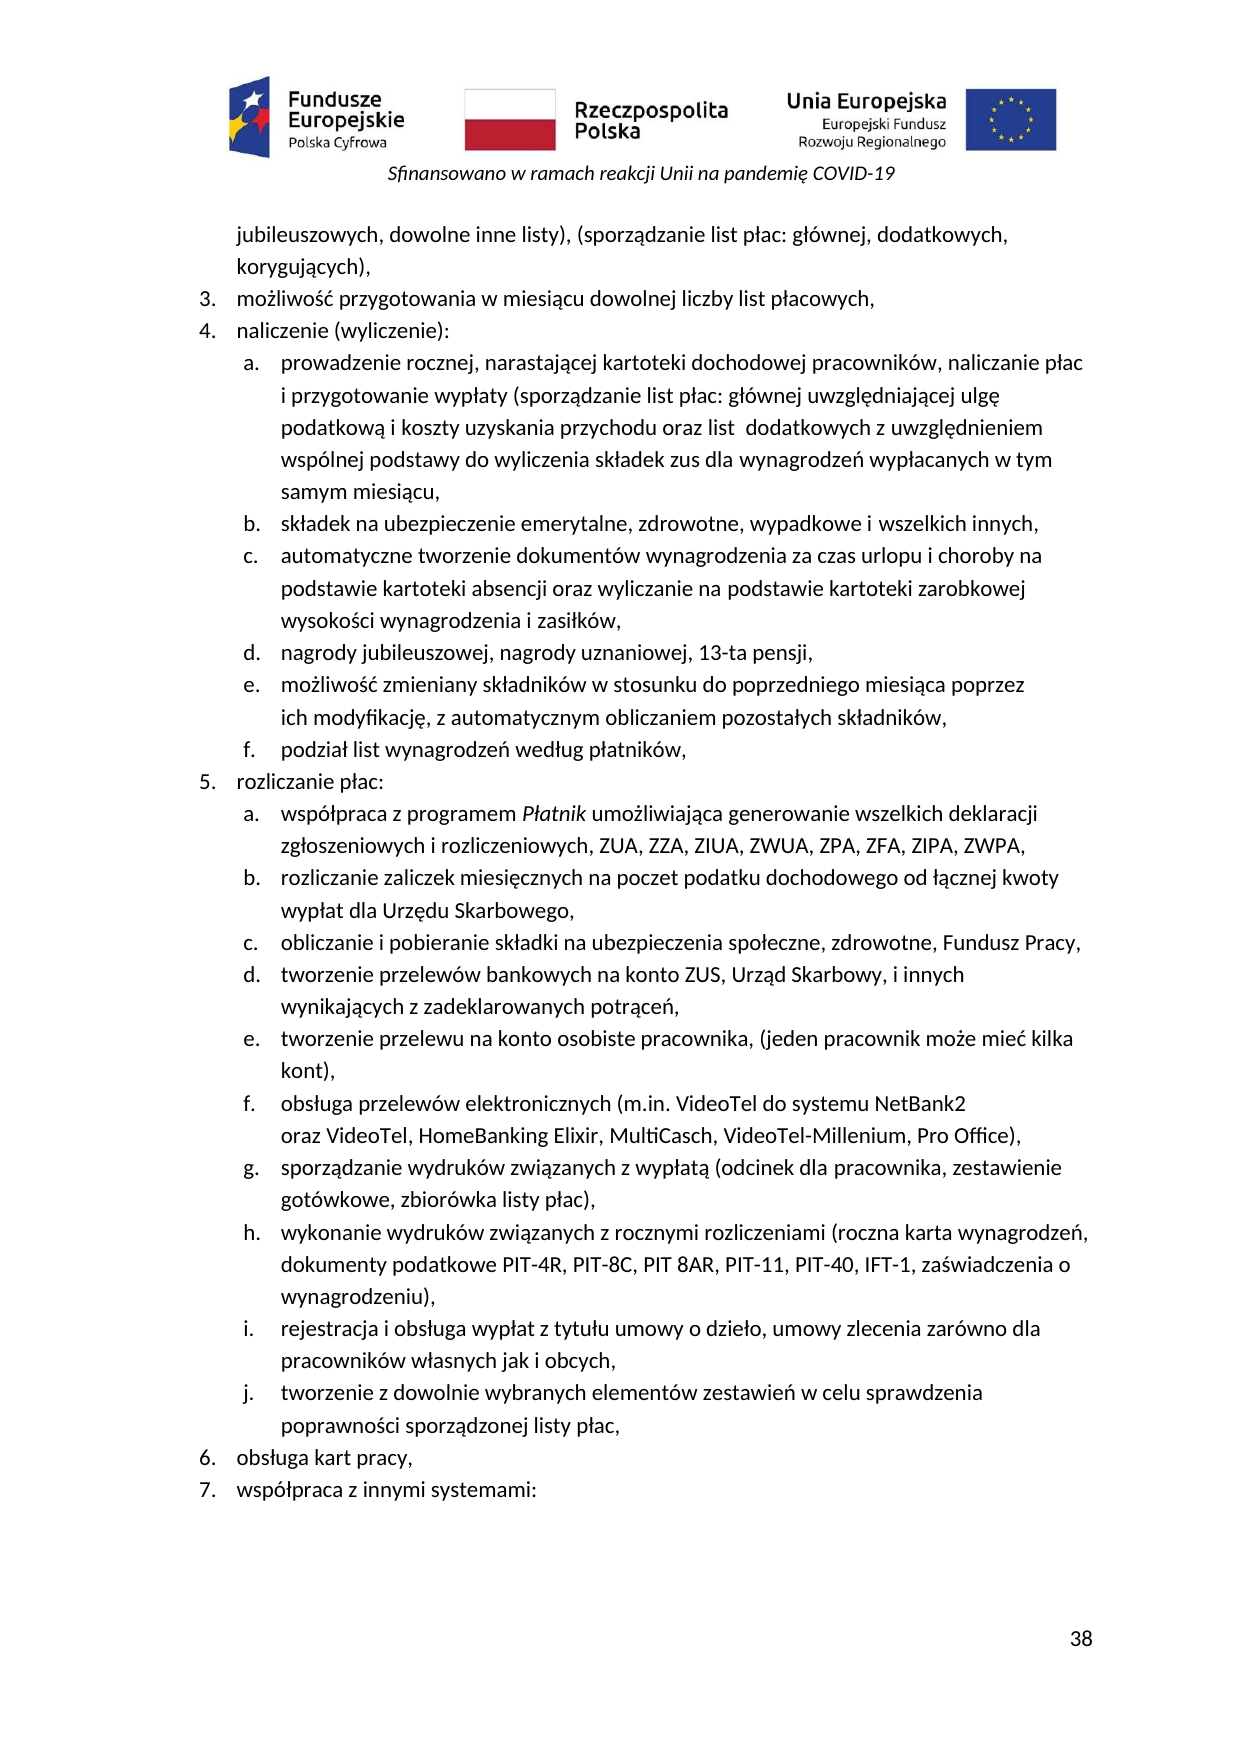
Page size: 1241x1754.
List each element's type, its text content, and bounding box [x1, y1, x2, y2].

list współpraca z innymi systemami: [199, 1475, 1093, 1503]
list naliczenie (wyliczenie): [199, 316, 1093, 344]
list podział list wynagrodzeń według płatników, [243, 735, 1093, 763]
list rozliczanie zaliczek miesięcznych na poczet podatku dochodowego od łącznej kwoty wypłat dla Urzędu Skarbowego, [243, 863, 1093, 924]
list składek na ubezpieczenie emerytalne, zdrowotne, wypadkowe i wszelkich innych, [243, 509, 1093, 537]
list obliczanie i pobieranie składki na ubezpieczenia społeczne, zdrowotne, Fundusz Pracy, [243, 928, 1093, 956]
list nagrody jubileuszowej, nagrody uznaniowej, 13-ta pensji, [243, 638, 1093, 666]
list obsługa przelewów elektronicznych (m.in. VideoTel do systemu NetBank2 oraz VideoTel, HomeBanking Elixir, MultiCasch, VideoTel-Millenium, Pro Office), [243, 1089, 1093, 1149]
list rozliczanie płac: [199, 767, 1093, 795]
list tworzenie przelewów bankowych na konto ZUS, Urząd Skarbowy, i innych wynikających z zadeklarowanych potrąceń, [243, 960, 1093, 1020]
picture [226, 73, 1059, 161]
list tworzenie przelewu na konto osobiste pracownika, (jeden pracownik może mieć kilka kont), [243, 1024, 1093, 1085]
list możliwość zmieniany składników w stosunku do poprzedniego miesiąca poprzez ich modyfikację, z automatycznym obliczaniem pozostałych składników, [243, 670, 1093, 731]
list prowadzenie rocznej, narastającej kartoteki dochodowej pracowników, naliczanie płac i przygotowanie wypłaty (sporządzanie list płac: głównej uwzględniającej ulgę podatkową i koszty uzyskania przychodu oraz list dodatkowych z uwzględnieniem wspólnej podstawy do wyliczenia składek zus dla wynagrodzeń wypłacanych w tym samym miesiącu, [243, 348, 1093, 505]
list możliwość przygotowania w miesiącu dowolnej liczby list płacowych, [199, 284, 1093, 312]
list obsługa kart pracy, [199, 1443, 1093, 1471]
list współpraca z programem Płatnik umożliwiająca generowanie wszelkich deklaracji zgłoszeniowych i rozliczeniowych, ZUA, ZZA, ZIUA, ZWUA, ZPA, ZFA, ZIPA, ZWPA, [243, 799, 1093, 859]
list tworzenie z dowolnie wybranych elementów zestawień w celu sprawdzenia poprawności sporządzonej listy płac, [243, 1378, 1093, 1439]
list wykonanie wydruków związanych z rocznymi rozliczeniami (roczna karta wynagrodzeń, dokumenty podatkowe PIT-4R, PIT-8C, PIT 8AR, PIT-11, PIT-40, IFT-1, zaświadczenia o wynagrodzeniu), [243, 1218, 1093, 1310]
list rejestracja i obsługa wypłat z tytułu umowy o dzieło, umowy zlecenia zarówno dla pracowników własnych jak i obcych, [243, 1314, 1093, 1374]
list sporządzanie wydruków związanych z wypłatą (odcinek dla pracownika, zestawienie gotówkowe, zbiorówka listy płac), [243, 1153, 1093, 1213]
list automatyczne tworzenie dokumentów wynagrodzenia za czas urlopu i choroby na podstawie kartoteki absencji oraz wyliczanie na podstawie kartoteki zarobkowej wysokości wynagrodzenia i zasiłków, [243, 542, 1093, 634]
